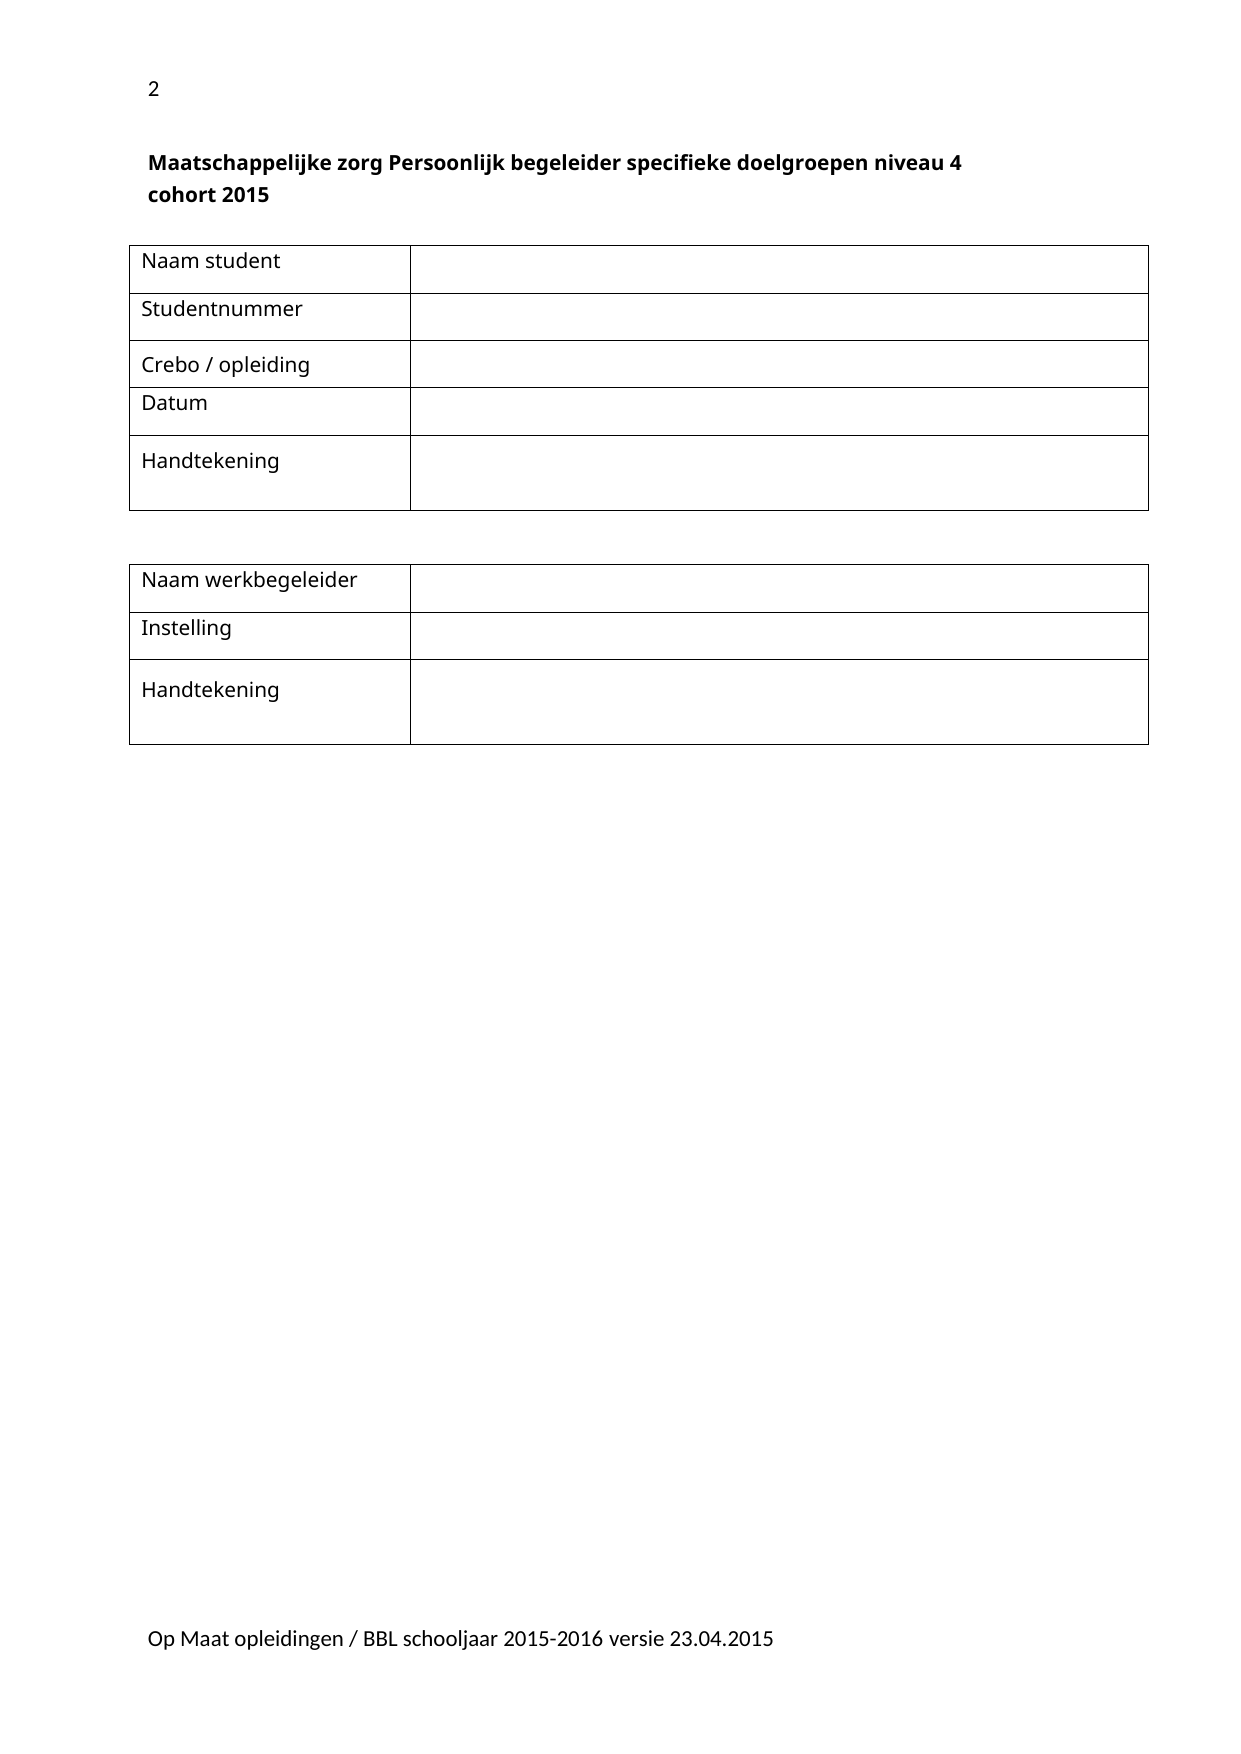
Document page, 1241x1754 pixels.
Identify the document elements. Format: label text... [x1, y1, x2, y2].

table_cell Handtekening [130, 436, 410, 510]
table_cell Instelling [130, 613, 410, 659]
table_cell [411, 294, 1148, 340]
table_cell [411, 660, 1148, 744]
table_cell [411, 613, 1148, 659]
table_cell Studentnummer [130, 294, 410, 340]
table_cell Datum [130, 388, 410, 434]
text Maatschappelijke zorg Persoonlijk begeleider specifieke doelgroepen niveau 4 [148, 148, 1093, 176]
table_header Naam student [130, 246, 410, 293]
table_header [411, 246, 1148, 293]
text cohort 2015 [148, 180, 1093, 209]
table_cell Handtekening [130, 660, 410, 744]
table_cell Crebo / opleiding [130, 341, 410, 387]
table_cell [411, 341, 1148, 387]
table_cell [411, 436, 1148, 510]
table_cell [411, 388, 1148, 434]
table_header Naam werkbegeleider [130, 565, 410, 612]
table_header [411, 565, 1148, 612]
